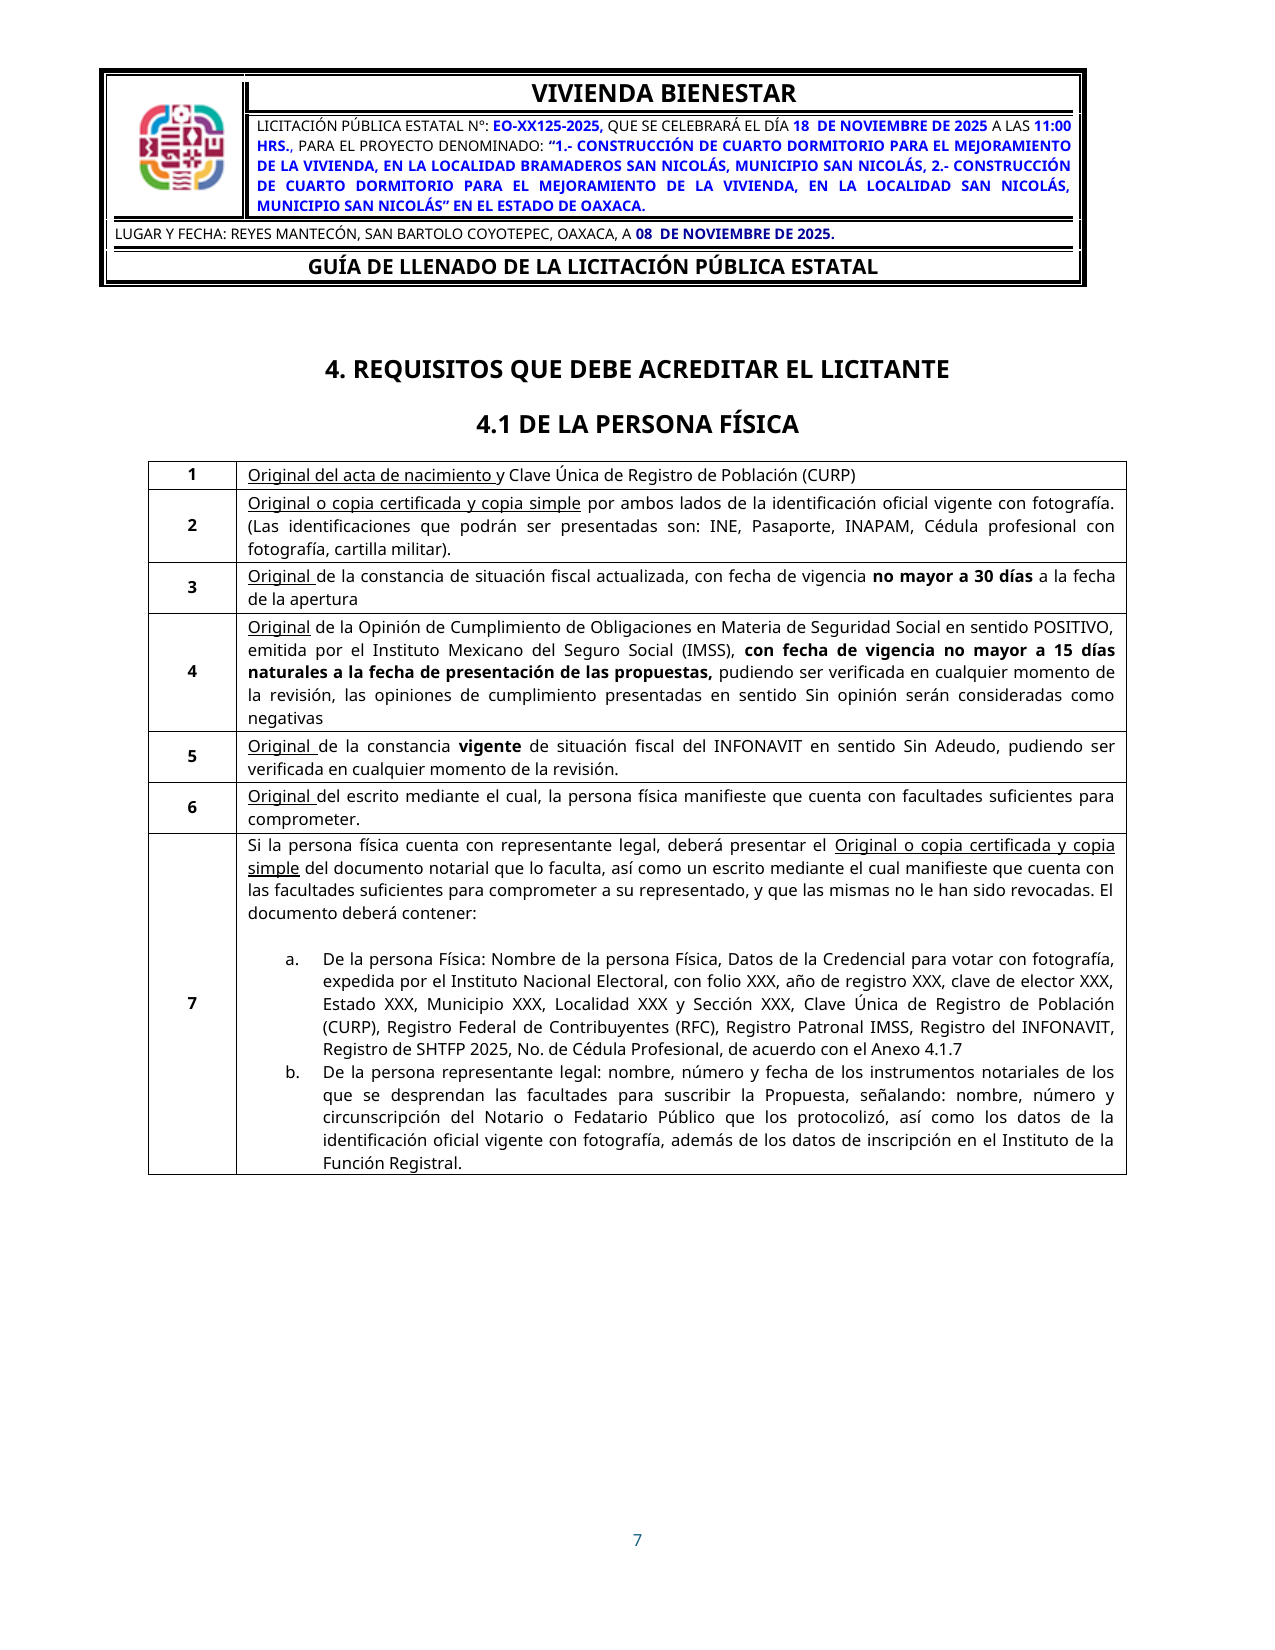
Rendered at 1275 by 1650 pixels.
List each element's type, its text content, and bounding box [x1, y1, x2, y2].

table_cell 3 [149, 563, 236, 612]
table_cell 7 [149, 834, 236, 1174]
text 4.1 DE LA PERSONA FÍSICA [148, 407, 1127, 441]
table_header 1 [149, 462, 236, 488]
table_cell 2 [149, 490, 236, 562]
table_cell Original de la Opinión de Cumplimiento de Obligaciones en Materia de Seguridad Social en sentido POSITIVO, emitida por el Instituto Mexicano del Seguro Social (IMSS), con fecha de vigencia no mayor a 15 días naturales a la fecha de presentación de las propuestas, pudiendo ser verificada en cualquier momento de la revisión, las opiniones de cumplimiento presentadas en sentido Sin opinión serán consideradas como negativas [237, 614, 1126, 731]
table_cell Si la persona física cuenta con representante legal, deberá presentar el Original o copia certificada y copia simple del documento notarial que lo faculta, así como un escrito mediante el cual manifieste que cuenta con las facultades suficientes para comprometer a su representado, y que las mismas no le han sido revocadas. El documento deberá contener: De la persona Física: Nombre de la persona Física, Datos de la Credencial para votar con fotografía, expedida por el Instituto Nacional Electoral, con folio XXX, año de registro XXX, clave de elector XXX, Estado XXX, Municipio XXX, Localidad XXX y Sección XXX, Clave Única de Registro de Población (CURP), Registro Federal de Contribuyentes (RFC), Registro Patronal IMSS, Registro del INFONAVIT, Registro de SHTFP 2025, No. de Cédula Profesional, de acuerdo con el Anexo 4.1.7 De la persona representante legal: nombre, número y fecha de los instrumentos notariales de los que se desprendan las facultades para suscribir la Propuesta, señalando: nombre, número y circunscripción del Notario o Fedatario Público que los protocolizó, así como los datos de la identificación oficial vigente con fotografía, además de los datos de inscripción en el Instituto de la Función Registral. [237, 834, 1126, 1174]
table_header Original del acta de nacimiento y Clave Única de Registro de Población (CURP) [237, 462, 1126, 488]
table_cell Original del escrito mediante el cual, la persona física manifieste que cuenta con facultades suficientes para comprometer. [237, 783, 1126, 832]
table_cell Original o copia certificada y copia simple por ambos lados de la identificación oficial vigente con fotografía. (Las identificaciones que podrán ser presentadas son: INE, Pasaporte, INAPAM, Cédula profesional con fotografía, cartilla militar). [237, 490, 1126, 562]
picture [128, 97, 235, 196]
table_cell 6 [149, 783, 236, 832]
text 4. REQUISITOS QUE DEBE ACREDITAR EL LICITANTE [148, 351, 1127, 385]
table_cell Original de la constancia de situación fiscal actualizada, con fecha de vigencia no mayor a 30 días a la fecha de la apertura [237, 563, 1126, 612]
table_cell Original de la constancia vigente de situación fiscal del INFONAVIT en sentido Sin Adeudo, pudiendo ser verificada en cualquier momento de la revisión. [237, 732, 1126, 782]
table_cell 4 [149, 614, 236, 731]
table_cell 5 [149, 732, 236, 782]
